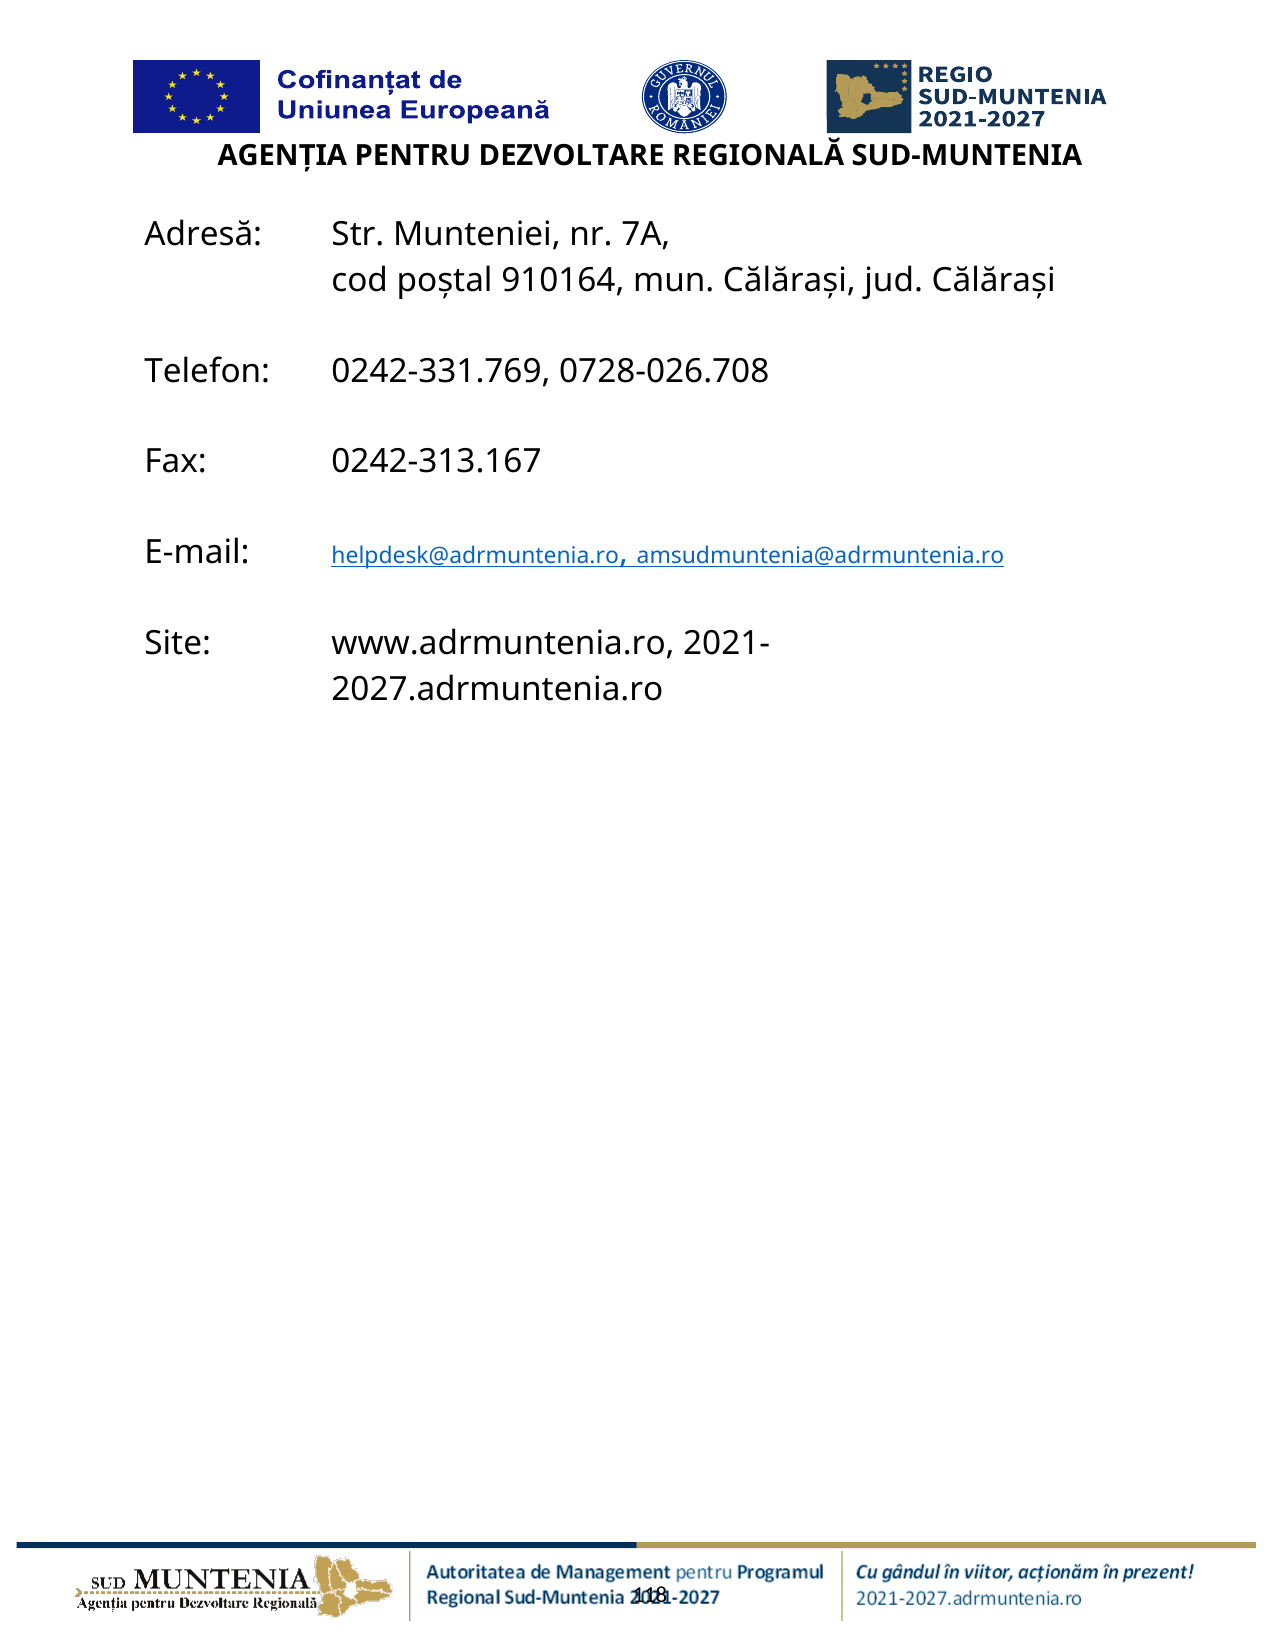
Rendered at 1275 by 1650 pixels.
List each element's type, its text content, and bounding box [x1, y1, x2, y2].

table_cell 0242-331.769, 0728-026.708 [320, 346, 1113, 437]
table_cell Fax: [133, 437, 320, 528]
table_cell www.adrmuntenia.ro, 2021-2027.adrmuntenia.ro [320, 619, 1113, 755]
picture [16, 1542, 1257, 1622]
table_cell helpdesk@adrmuntenia.ro, amsudmuntenia@adrmuntenia.ro [320, 528, 1113, 619]
table_header Str. Munteniei, nr. 7A, cod poștal 910164, mun. Călărași, jud. Călărași [320, 210, 1113, 346]
table_cell Telefon: [133, 346, 320, 437]
table_cell Site: [133, 619, 320, 755]
table_header Adresă: [133, 210, 320, 346]
text AGENȚIA PENTRU DEZVOLTARE REGIONALĂ SUD-MUNTENIA [133, 134, 1167, 174]
table_cell E-mail: [133, 528, 320, 619]
table_cell 0242-313.167 [320, 437, 1113, 528]
